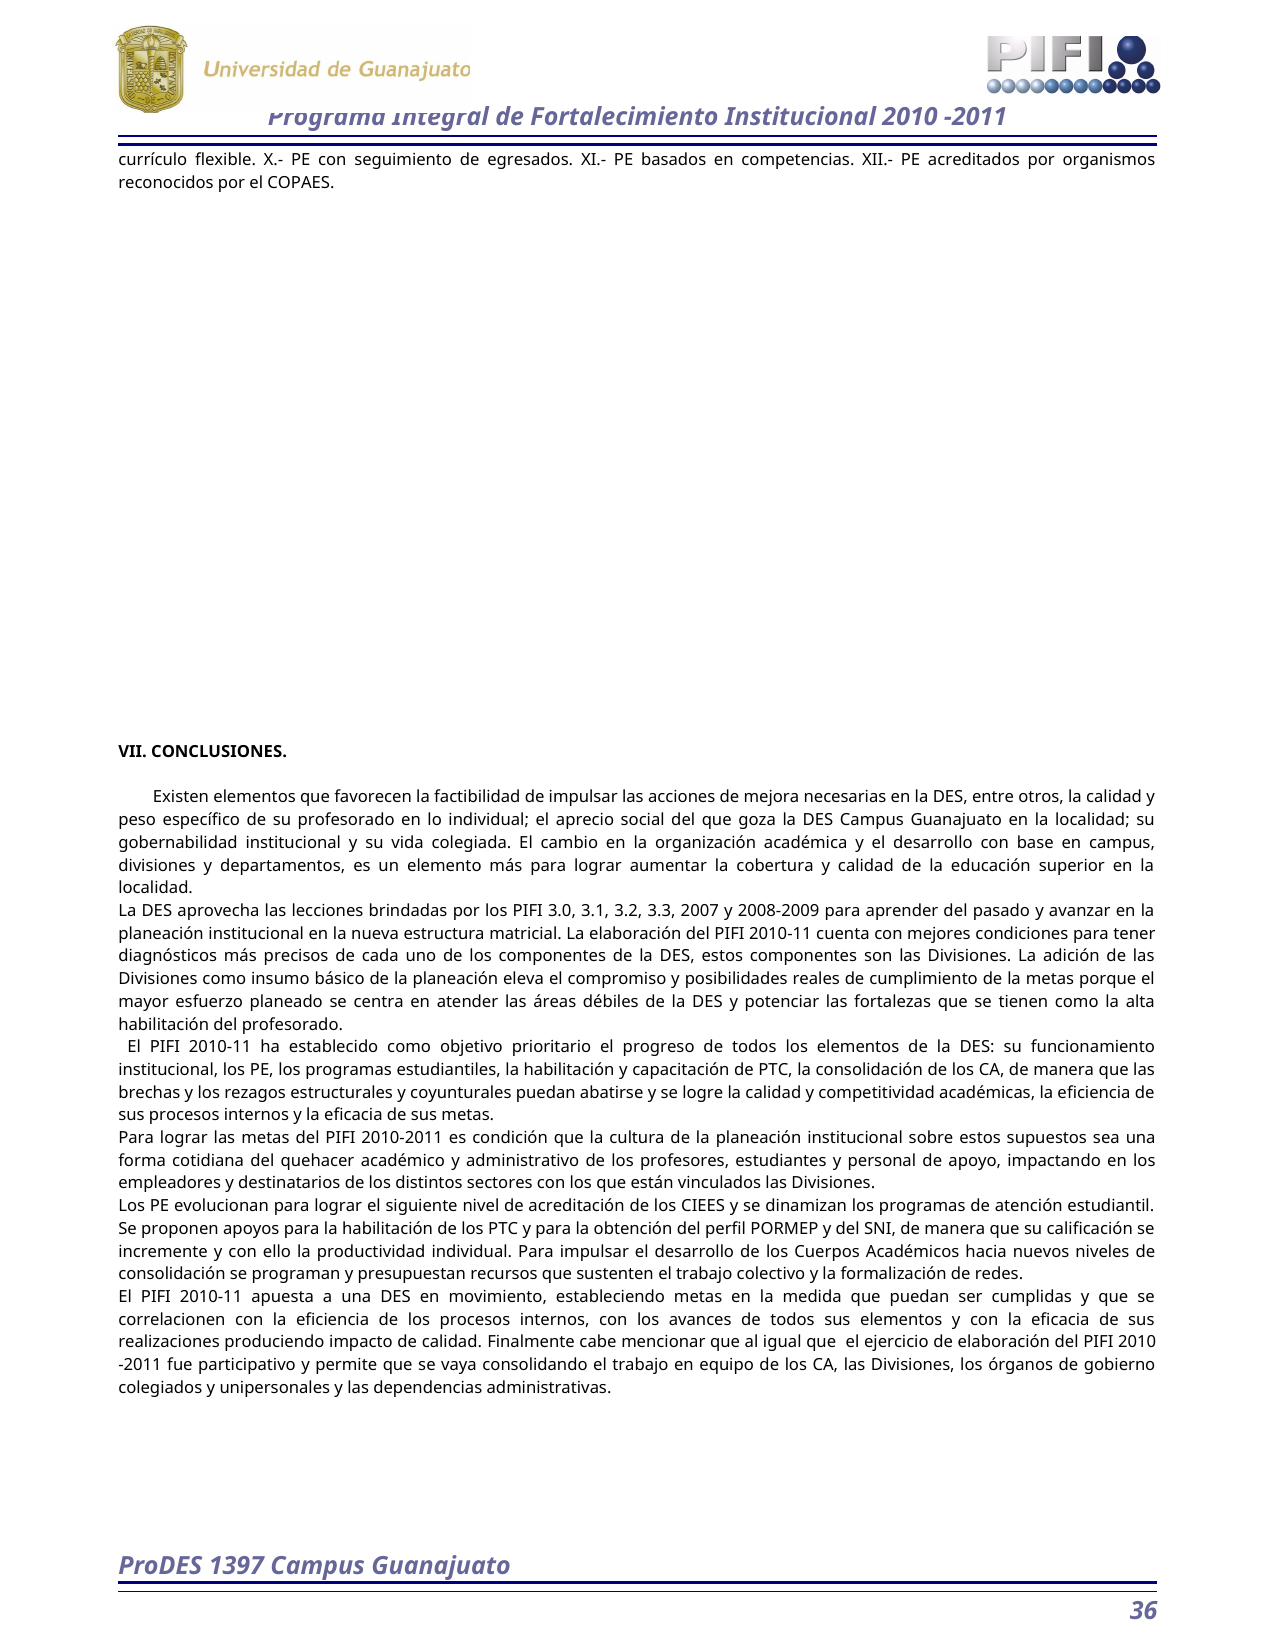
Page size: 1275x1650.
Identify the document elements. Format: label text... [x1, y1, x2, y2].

text Existen elementos que favorecen la factibilidad de impulsar las acciones de mejora necesarias en la DES, entre otros, la calidad y peso específico de su profesorado en lo individual; el aprecio social del que goza la DES Campus Guanajuato en la localidad; su gobernabilidad institucional y su vida colegiada. El cambio en la organización académica y el desarrollo con base en campus, divisiones y departamentos, es un elemento más para lograr aumentar la cobertura y calidad de la educación superior en la localidad. [118, 785, 1157, 898]
text Para lograr las metas del PIFI 2010-2011 es condición que la cultura de la planeación institucional sobre estos supuestos sea una forma cotidiana del quehacer académico y administrativo de los profesores, estudiantes y personal de apoyo, impactando en los empleadores y destinatarios de los distintos sectores con los que están vinculados las Divisiones. [118, 1126, 1157, 1194]
picture [986, 36, 1161, 94]
picture [114, 25, 471, 113]
text El PIFI 2010-11 apuesta a una DES en movimiento, estableciendo metas en la medida que puedan ser cumplidas y que se correlacionen con la eficiencia de los procesos internos, con los avances de todos sus elementos y con la eficacia de sus realizaciones produciendo impacto de calidad. Finalmente cabe mencionar que al igual que el ejercicio de elaboración del PIFI 2010 -2011 fue participativo y permite que se vaya consolidando el trabajo en equipo de los CA, las Divisiones, los órganos de gobierno colegiados y unipersonales y las dependencias administrativas. [118, 1284, 1157, 1398]
text La DES aprovecha las lecciones brindadas por los PIFI 3.0, 3.1, 3.2, 3.3, 2007 y 2008-2009 para aprender del pasado y avanzar en la planeación institucional en la nueva estructura matricial. La elaboración del PIFI 2010-11 cuenta con mejores condiciones para tener diagnósticos más precisos de cada uno de los componentes de la DES, estos componentes son las Divisiones. La adición de las Divisiones como insumo básico de la planeación eleva el compromiso y posibilidades reales de cumplimiento de la metas porque el mayor esfuerzo planeado se centra en atender las áreas débiles de la DES y potenciar las fortalezas que se tienen como la alta habilitación del profesorado. [118, 898, 1157, 1035]
text El PIFI 2010-11 ha establecido como objetivo prioritario el progreso de todos los elementos de la DES: su funcionamiento institucional, los PE, los programas estudiantiles, la habilitación y capacitación de PTC, la consolidación de los CA, de manera que las brechas y los rezagos estructurales y coyunturales puedan abatirse y se logre la calidad y competitividad académicas, la eficiencia de sus procesos internos y la eficacia de sus metas. [118, 1035, 1157, 1126]
text Los PE evolucionan para lograr el siguiente nivel de acreditación de los CIEES y se dinamizan los programas de atención estudiantil. Se proponen apoyos para la habilitación de los PTC y para la obtención del perfil PORMEP y del SNI, de manera que su calificación se incremente y con ello la productividad individual. Para impulsar el desarrollo de los Cuerpos Académicos hacia nuevos niveles de consolidación se programan y presupuestan recursos que sustenten el trabajo colectivo y la formalización de redes. [118, 1194, 1157, 1284]
subtitle VII. CONCLUSIONES. [118, 739, 1157, 762]
